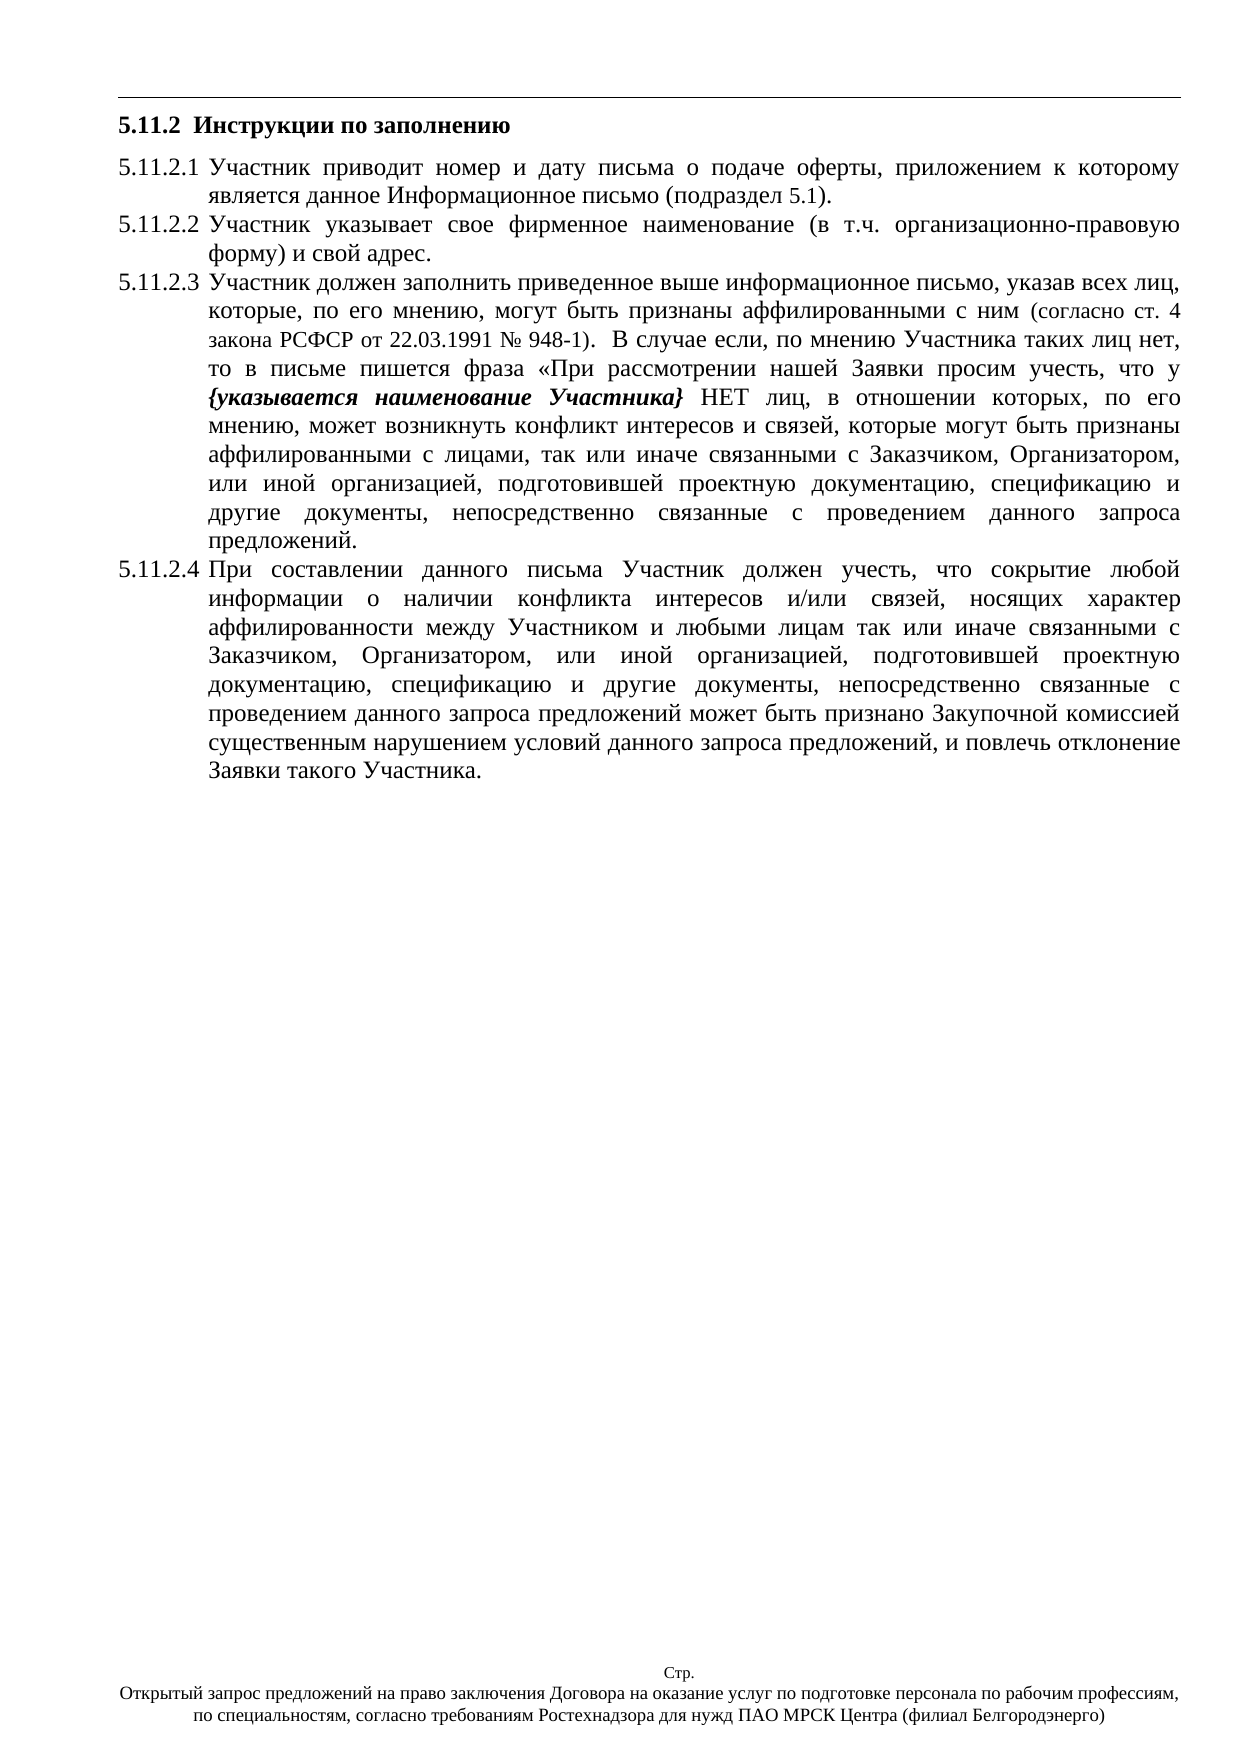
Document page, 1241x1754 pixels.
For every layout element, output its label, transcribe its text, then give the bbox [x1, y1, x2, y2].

list Участник указывает свое фирменное наименование (в т.ч. организационно-правовую форму) и свой адрес. [118, 209, 1181, 267]
subtitle Инструкции по заполнению [118, 111, 1181, 139]
list Участник должен заполнить приведенное выше информационное письмо, указав всех лиц, которые, по его мнению, могут быть признаны аффилированными с ним (согласно ст. 4 закона РСФСР от 22.03.1991 № 948-1). В случае если, по мнению Участника таких лиц нет, то в письме пишется фраза «При рассмотрении нашей Заявки просим учесть, что у {указывается наименование Участника} НЕТ лиц, в отношении которых, по его мнению, может возникнуть конфликт интересов и связей, которые могут быть признаны аффилированными с лицами, так или иначе связанными с Заказчиком, Организатором, или иной организацией, подготовившей проектную документацию, спецификацию и другие документы, непосредственно связанные с проведением данного запроса предложений. [118, 267, 1181, 554]
list При составлении данного письма Участник должен учесть, что сокрытие любой информации о наличии конфликта интересов и/или связей, носящих характер аффилированности между Участником и любыми лицам так или иначе связанными с Заказчиком, Организатором, или иной организацией, подготовившей проектную документацию, спецификацию и другие документы, непосредственно связанные с проведением данного запроса предложений может быть признано Закупочной комиссией существенным нарушением условий данного запроса предложений, и повлечь отклонение Заявки такого Участника. [118, 554, 1181, 784]
list Участник приводит номер и дату письма о подаче оферты, приложением к которому является данное Информационное письмо (подраздел 5.1). [118, 152, 1181, 209]
